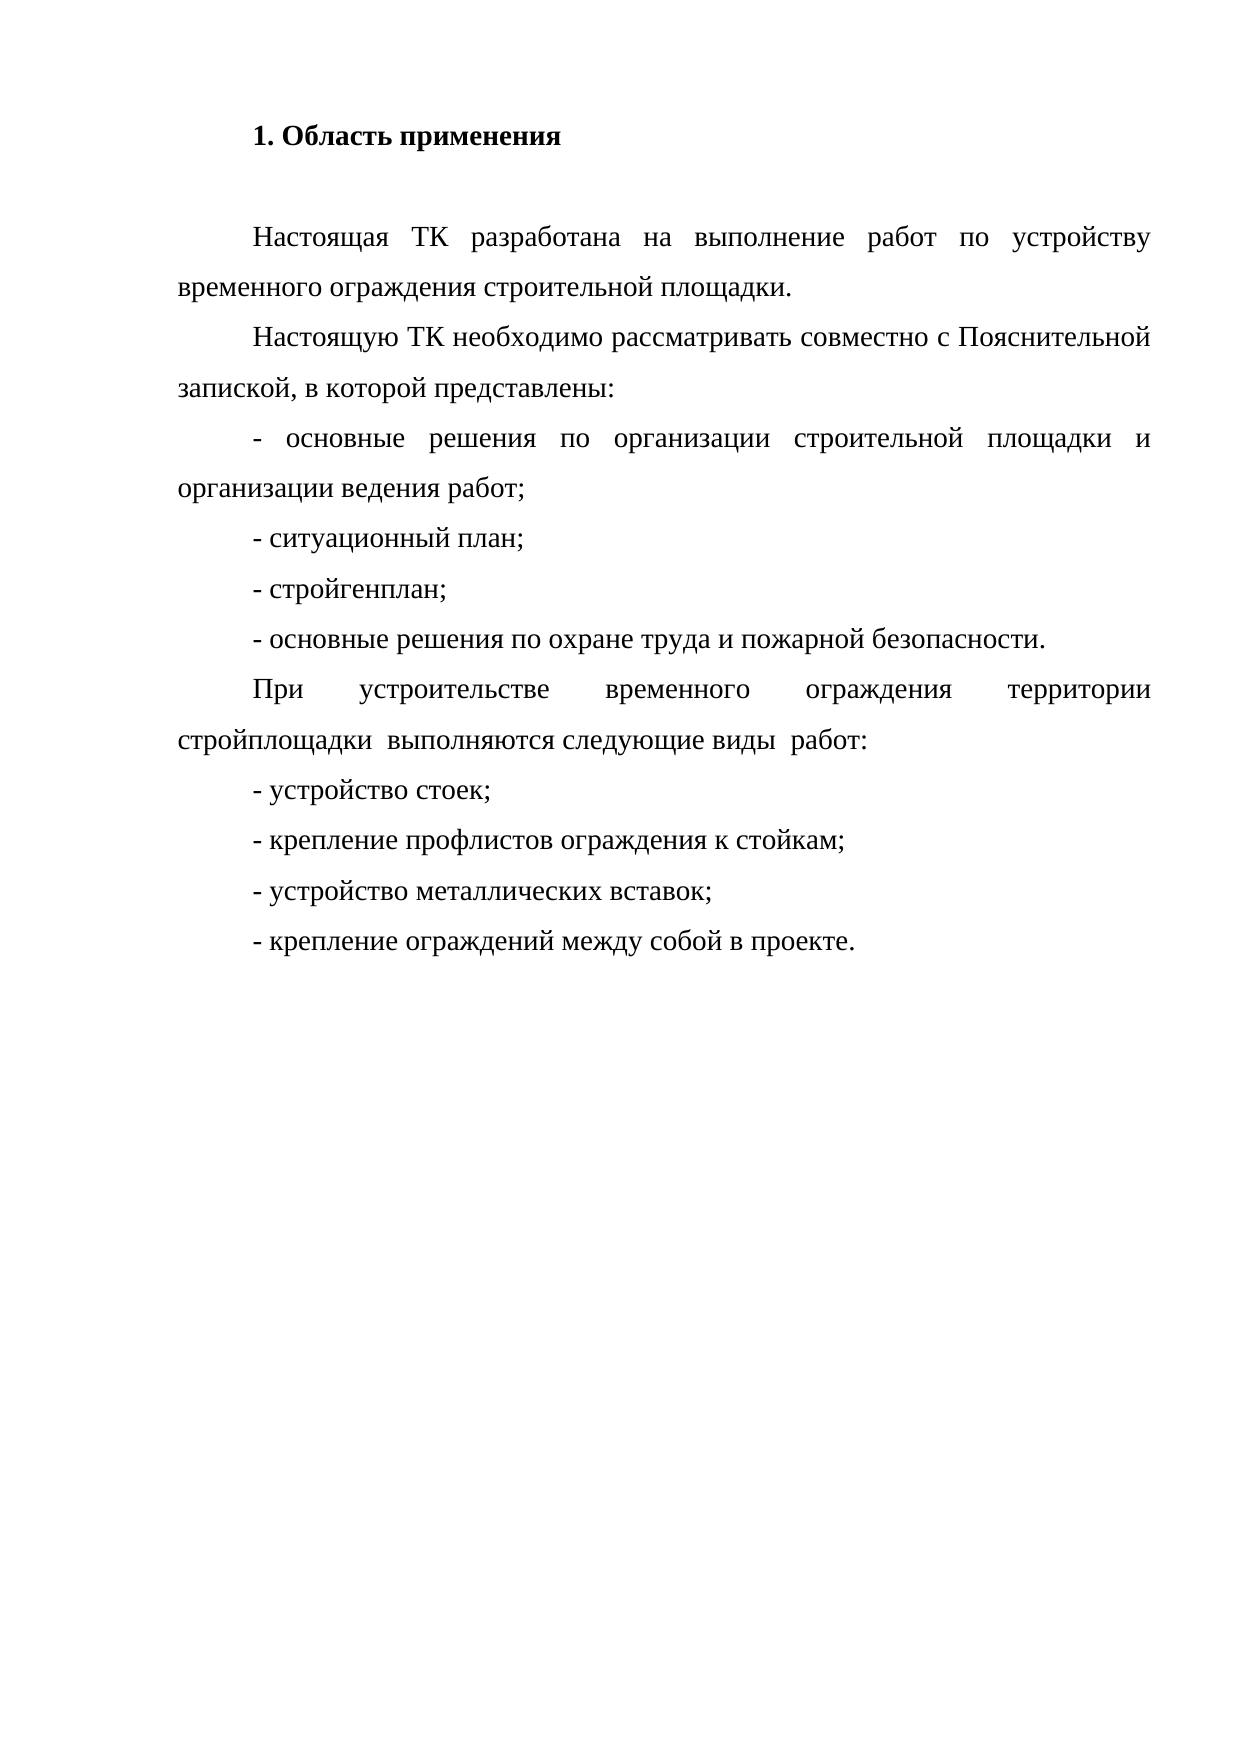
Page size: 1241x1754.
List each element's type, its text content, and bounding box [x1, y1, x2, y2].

text - крепление ограждений между собой в проекте. [177, 923, 1152, 957]
text - стройгенплан; [177, 571, 1152, 604]
text - основные решения по охране труда и пожарной безопасности. [177, 621, 1152, 655]
text - крепление профлистов ограждения к стойкам; [177, 822, 1152, 856]
text При устроительстве временного ограждения территории стройплощадки выполняются следующие виды работ: [177, 672, 1152, 755]
text - ситуационный план; [177, 521, 1152, 554]
text Настоящую ТК необходимо рассматривать совместно с Пояснительной запиской, в которой представлены: [177, 319, 1152, 403]
text - основные решения по организации строительной площадки и организации ведения работ; [177, 420, 1152, 504]
text Настоящая ТК разработана на выполнение работ по устройству временного ограждения строительной площадки. [177, 219, 1152, 303]
text - устройство металлических вставок; [177, 873, 1152, 906]
text - устройство стоек; [177, 772, 1152, 806]
text 1. Область применения [177, 118, 1152, 152]
